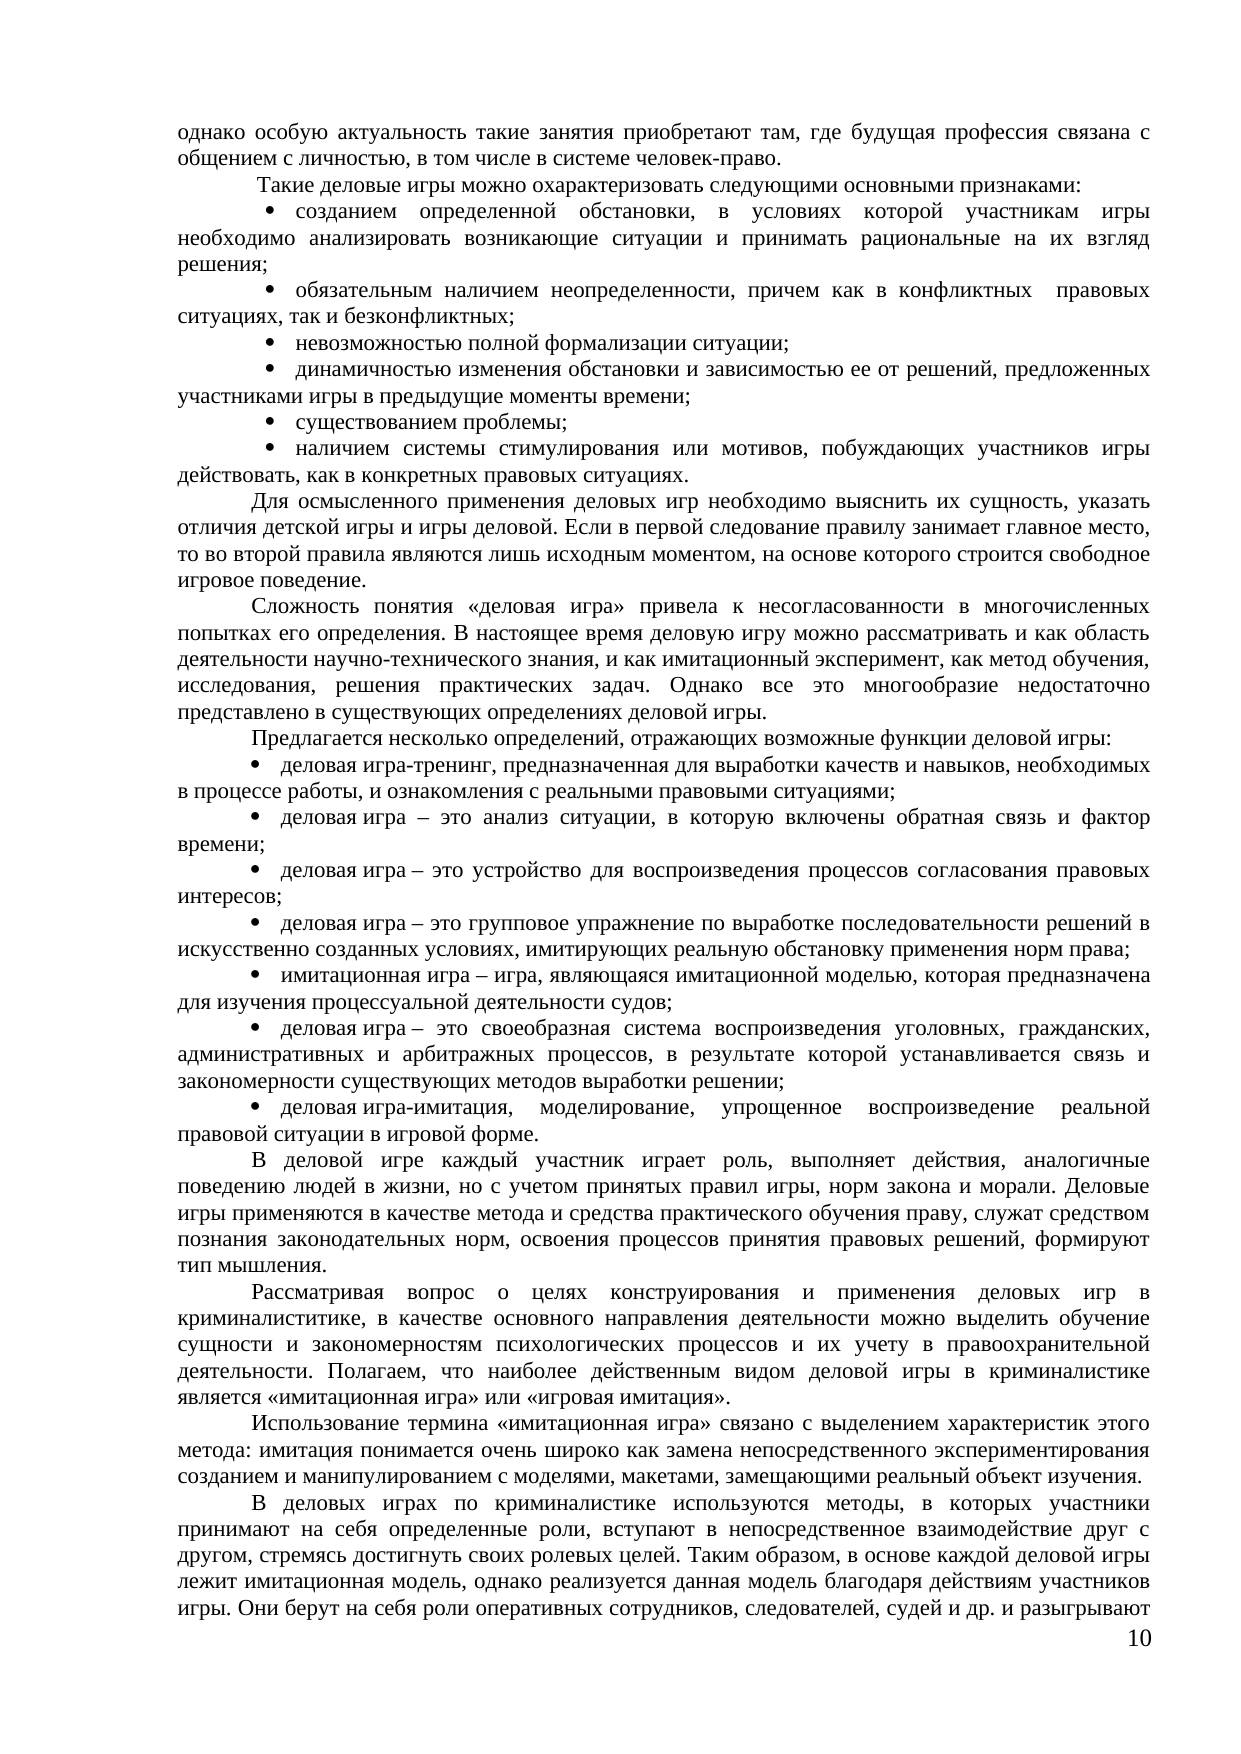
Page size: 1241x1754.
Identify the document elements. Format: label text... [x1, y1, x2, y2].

list деловая игра – это групповое упражнение по выработке последовательности решений в искусственно созданных условиях, имитирующих реальную обстановку применения норм права; [177, 909, 1152, 961]
text Такие деловые игры можно охарактеризовать следующими основными признаками: [177, 171, 1152, 197]
list деловая игра – это своеобразная система воспроизведения уголовных, гражданских, административных и арбитражных процессов, в результате которой устанавливается связь и закономерности существующих методов выработки решении; [177, 1014, 1152, 1093]
list имитационная игра – игра, являющаяся имитационной моделью, которая предназначена для изучения процессуальной деятельности судов; [177, 961, 1152, 1014]
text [177, 1488, 1152, 1620]
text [177, 118, 1152, 171]
text Сложность понятия «деловая игра» привела к несогласованности в многочисленных попытках его определения. В настоящее время деловую игру можно рассматривать и как область деятельности научно-технического знания, и как имитационный эксперимент, как метод обучения, исследования, решения практических задач. Однако все это многообразие недостаточно представлено в существующих определениях деловой игры. [177, 592, 1152, 724]
list существованием проблемы; [177, 408, 1152, 434]
list деловая игра-тренинг, предназначенная для выработки качеств и навыков, необходимых в процессе работы, и ознакомления с реальными правовыми ситуациями; [177, 751, 1152, 803]
text Использование термина «имитационная игра» связано с выделением характеристик этого метода: имитация понимается очень широко как замена непосредственного экспериментирования созданием и манипулированием с моделями, макетами, замещающими реальный объект изучения. [177, 1409, 1152, 1488]
text Предлагается несколько определений, отражающих возможные функции деловой игры: [177, 724, 1152, 751]
list наличием системы стимулирования или мотивов, побуждающих участников игры действовать, как в конкретных правовых ситуациях. [177, 434, 1152, 487]
list динамичностью изменения обстановки и зависимостью ее от решений, предложенных участниками игры в предыдущие моменты времени; [177, 355, 1152, 408]
list деловая игра-имитация, моделирование, упрощенное воспроизведение реальной правовой ситуации в игровой форме. [177, 1093, 1152, 1146]
text Для осмысленного применения деловых игр необходимо выяснить их сущность, указать отличия детской игры и игры деловой. Если в первой следование правилу занимает главное место, то во второй правила являются лишь исходным моментом, на основе которого строится свободное игровое поведение. [177, 487, 1152, 592]
list деловая игра – это анализ ситуации, в которую включены обратная связь и фактор времени; [177, 803, 1152, 856]
text Рассматривая вопрос о целях конструирования и применения деловых игр в криминалиститике, в качестве основного направления деятельности можно выделить обучение сущности и закономерностям психологических процессов и их учету в правоохранительной деятельности. Полагаем, что наиболее действенным видом деловой игры в криминалистике является «имитационная игра» или «игровая имитация». [177, 1278, 1152, 1409]
text В деловой игре каждый участник играет роль, выполняет действия, аналогичные поведению людей в жизни, но с учетом принятых правил игры, норм закона и морали. Деловые игры применяются в качестве метода и средства практического обучения праву, служат средством познания законодательных норм, освоения процессов принятия правовых решений, формируют тип мышления. [177, 1146, 1152, 1278]
list обязательным наличием неопределенности, причем как в конфликтных правовых ситуациях, так и безконфликтных; [177, 276, 1152, 329]
list созданием определенной обстановки, в условиях которой участникам игры необходимо анализировать возникающие ситуации и принимать рациональные на их взгляд решения; [177, 197, 1152, 276]
list деловая игра – это устройство для воспроизведения процессов согласования правовых интересов; [177, 856, 1152, 909]
list невозможностью полной формализации ситуации; [177, 329, 1152, 355]
